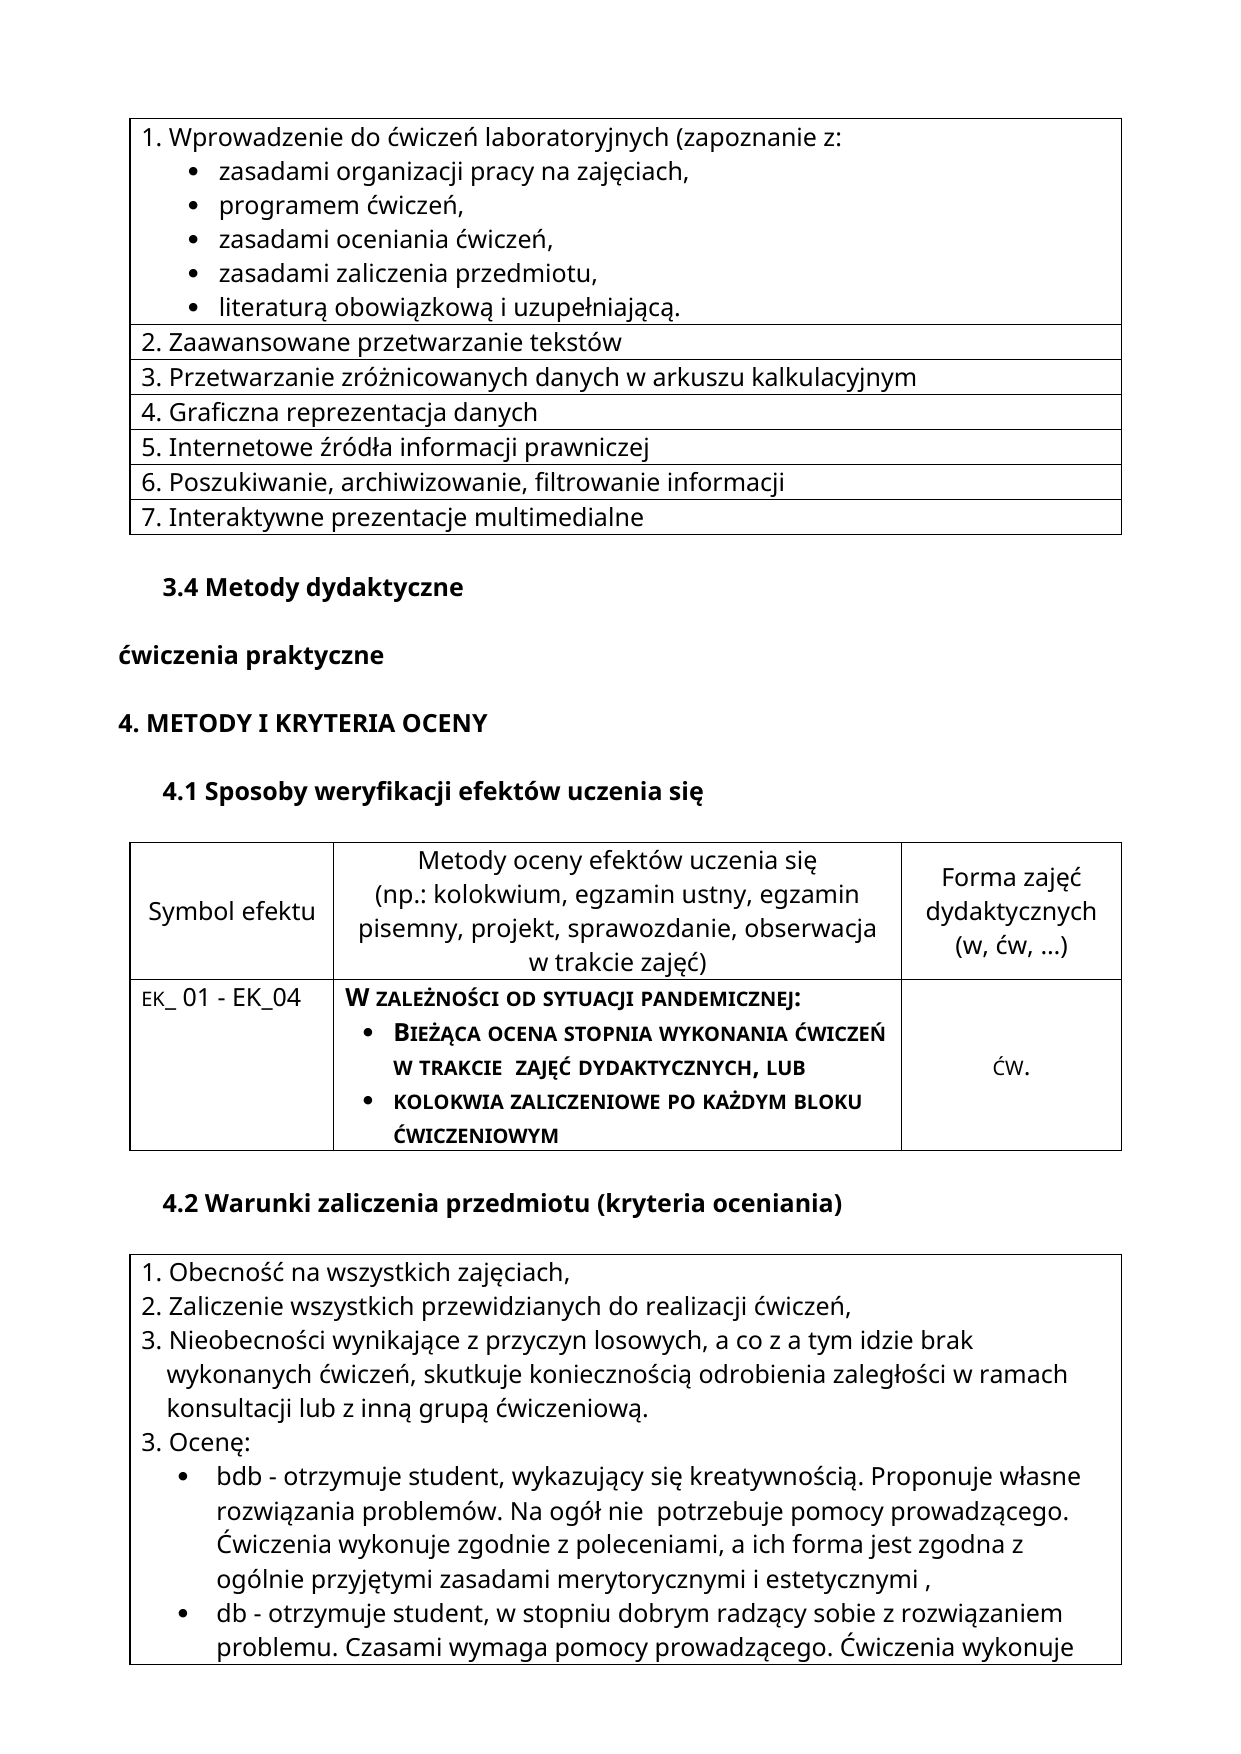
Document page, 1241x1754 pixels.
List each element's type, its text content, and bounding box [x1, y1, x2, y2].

table_cell 1. Wprowadzenie do ćwiczeń laboratoryjnych (zapoznanie z: zasadami organizacji pracy na zajęciach, programem ćwiczeń, zasadami oceniania ćwiczeń, zasadami zaliczenia przedmiotu, literaturą obowiązkową i uzupełniającą. [131, 119, 1121, 323]
text 4. METODY I KRYTERIA OCENY [118, 706, 1122, 739]
table_cell ek_ 01 - EK_04 [131, 980, 333, 1150]
text 3.4 Metody dydaktyczne [162, 569, 1122, 603]
table_cell 7. Interaktywne prezentacje multimedialne [131, 500, 1121, 534]
table_cell W zależności od sytuacji pandemicznej: Bieżąca ocena stopnia wykonania ćwiczeń w trakcie zajęć dydaktycznych, lub kolokwia zaliczeniowe po każdym bloku ćwiczeniowym [334, 980, 901, 1150]
table_header Forma zajęć dydaktycznych (w, ćw, …) [902, 843, 1121, 979]
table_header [131, 1255, 1121, 1663]
table_header Symbol efektu [131, 843, 333, 979]
text 4.2 Warunki zaliczenia przedmiotu (kryteria oceniania) [162, 1186, 1122, 1219]
table_header Metody oceny efektów uczenia się (np.: kolokwium, egzamin ustny, egzamin pisemny, projekt, sprawozdanie, obserwacja w trakcie zajęć) [334, 843, 901, 979]
table_cell 3. Przetwarzanie zróżnicowanych danych w arkuszu kalkulacyjnym [131, 360, 1121, 394]
text ćwiczenia praktyczne [118, 637, 1122, 671]
table_cell ćw. [902, 980, 1121, 1150]
table_cell 4. Graficzna reprezentacja danych [131, 395, 1121, 429]
table_cell 2. Zaawansowane przetwarzanie tekstów [131, 325, 1121, 359]
table_cell 6. Poszukiwanie, archiwizowanie, filtrowanie informacji [131, 465, 1121, 499]
text 4.1 Sposoby weryfikacji efektów uczenia się [162, 774, 1122, 808]
table_cell 5. Internetowe źródła informacji prawniczej [131, 430, 1121, 464]
